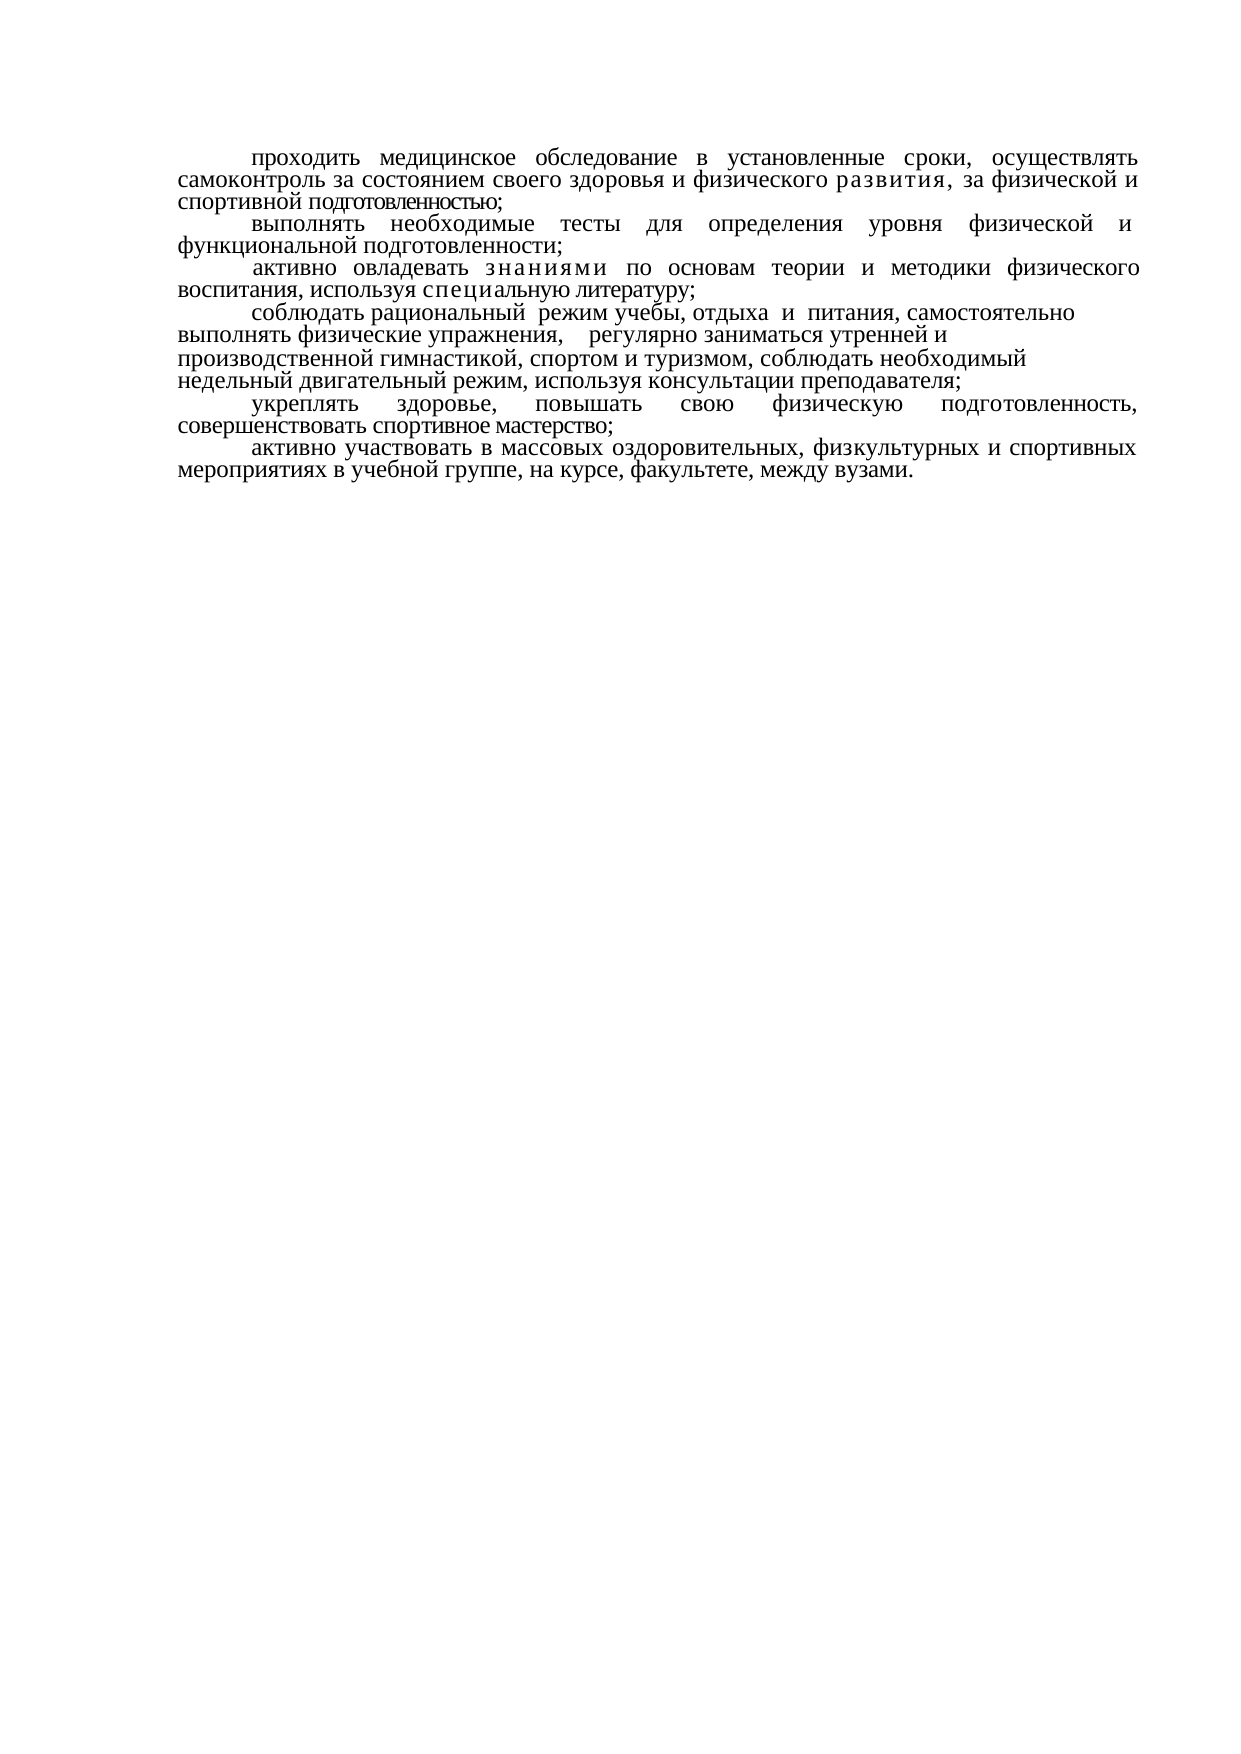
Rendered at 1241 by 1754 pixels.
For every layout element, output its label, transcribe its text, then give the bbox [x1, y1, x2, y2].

text выполнять необходимые тесты для определения уровня физической и функциональной подготовленности; [177, 214, 1132, 258]
text проходить медицинское обследование в установленные сроки, осуществлять самоконтроль за состоянием своего здоровья и физического развития, за физической и спортивной подготовленностью; [177, 148, 1138, 214]
text соблюдать рациональный режим учебы, отдыха и питания, самостоятельно выполнять физические упражнения, регулярно заниматься утренней и производственной гимнастикой, спортом и туризмом, соблюдать необходимый недельный двигательный режим, используя консультации преподавателя; [177, 302, 1140, 394]
text активно участвовать в массовых оздоровительных, физкультурных и спортивных мероприятиях в учебной группе, на курсе, факультете, между вузами. [177, 438, 1137, 482]
text укреплять здоровье, повышать свою физическую подготовленность, совершенствовать спортивное мастерство; [177, 394, 1137, 438]
text активно овладевать знаниями по основам теории и методики физического воспитания, используя специальную литературу; [177, 258, 1140, 302]
